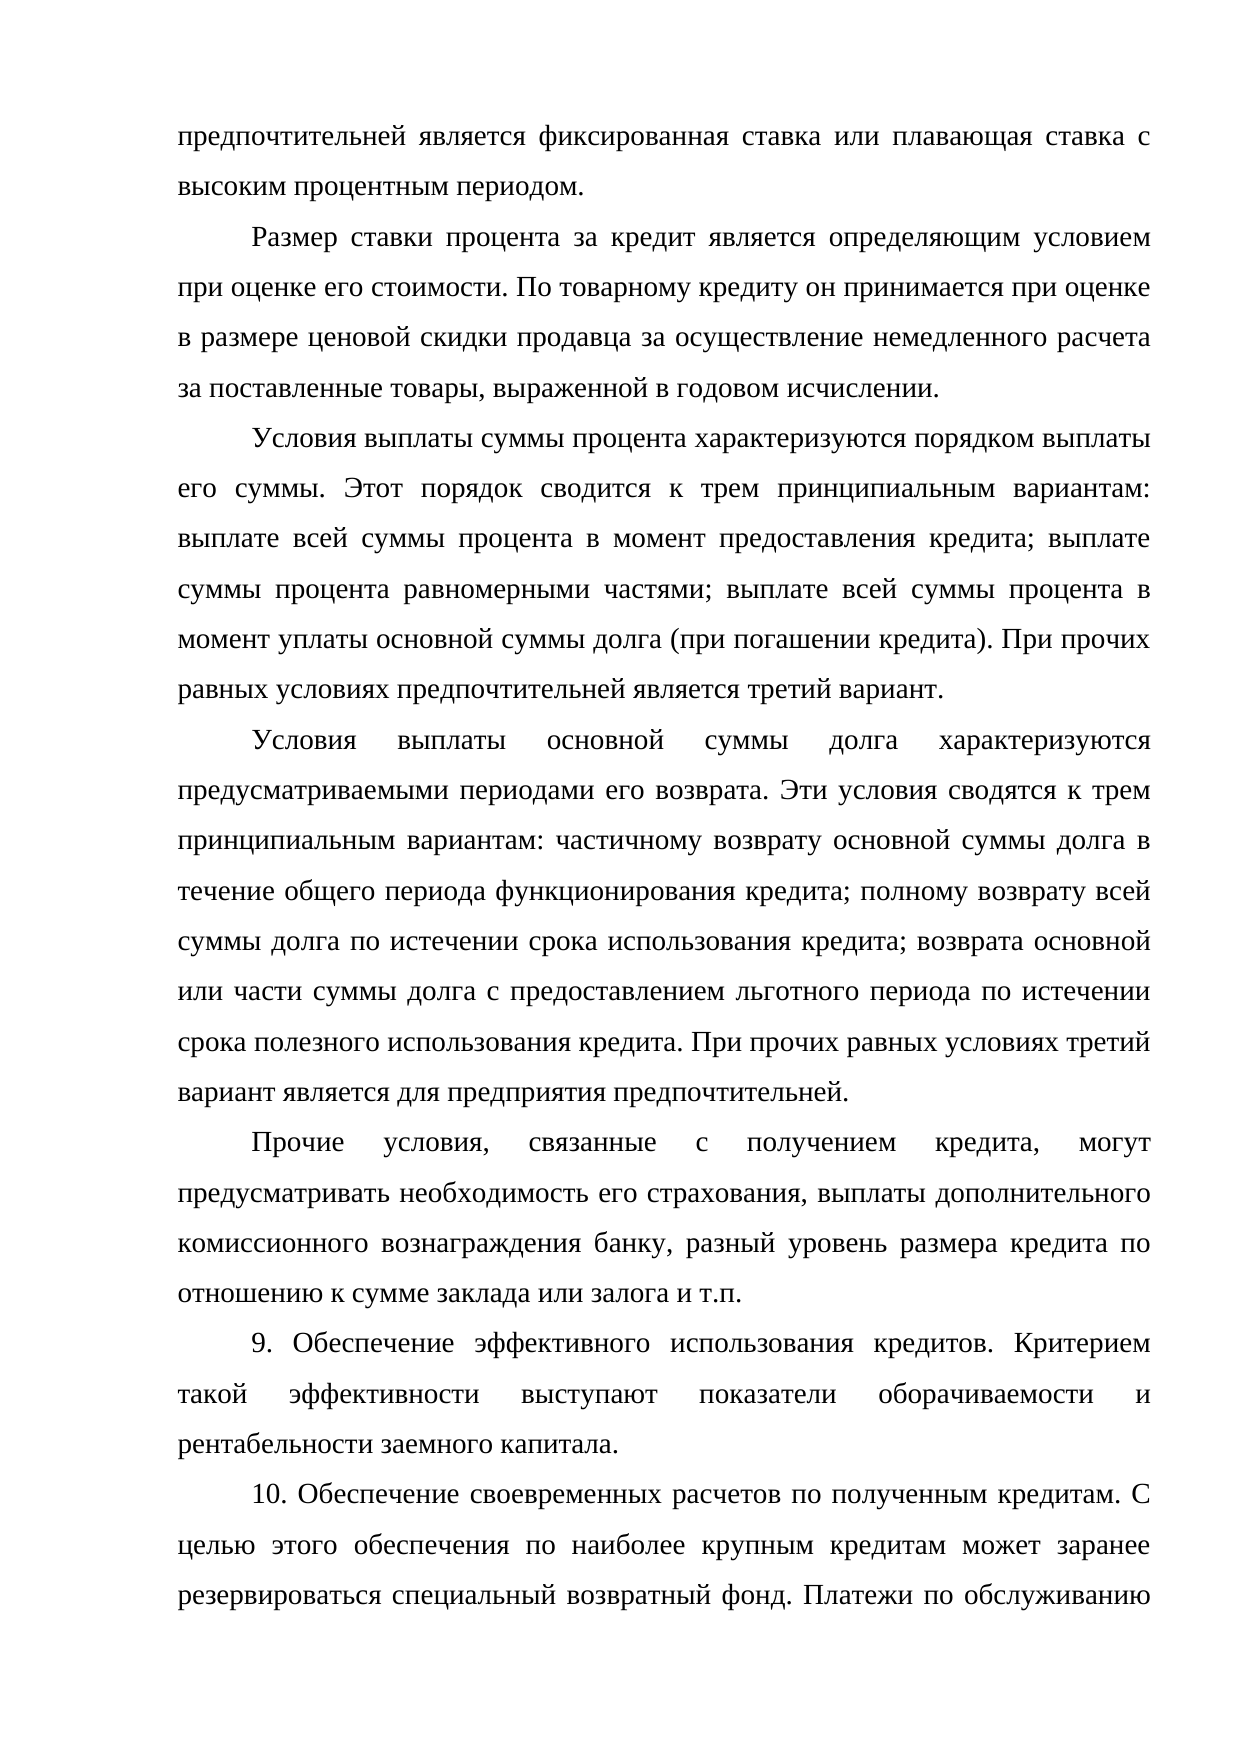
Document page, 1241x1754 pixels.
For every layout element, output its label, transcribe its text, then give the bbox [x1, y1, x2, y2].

text Размер ставки процента за кредит является определяющим условием при оценке его стоимости. По товарному кредиту он принимается при оценке в размере ценовой скидки продавца за осуществление немедленного расчета за поставленные товары, выраженной в годовом исчислении. [177, 219, 1152, 403]
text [177, 1477, 1152, 1611]
text 9. Обеспечение эффективного использования кредитов. Критерием такой эффективности выступают показатели оборачиваемости и рентабельности заемного капитала. [177, 1326, 1152, 1460]
text Условия выплаты основной суммы долга характеризуются предусматриваемыми периодами его возврата. Эти условия сводятся к трем принципиальным вариантам: частичному возврату основной суммы долга в течение общего периода функционирования кредита; полному возврату всей суммы долга по истечении срока использования кредита; возврата основной или части суммы долга с предоставлением льготного периода по истечении срока полезного использования кредита. При прочих равных условиях третий вариант является для предприятия предпочтительней. [177, 722, 1152, 1108]
text Прочие условия, связанные с получением кредита, могут предусматривать необходимость его страхования, выплаты дополнительного комиссионного вознаграждения банку, разный уровень размера кредита по отношению к сумме заклада или залога и т.п. [177, 1124, 1152, 1309]
text Условия выплаты суммы процента характеризуются порядком выплаты его суммы. Этот порядок сводится к трем принципиальным вариантам: выплате всей суммы процента в момент предоставления кредита; выплате суммы процента равномерными частями; выплате всей суммы процента в момент уплаты основной суммы долга (при погашении кредита). При прочих равных условиях предпочтительней является третий вариант. [177, 420, 1152, 705]
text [177, 118, 1152, 202]
